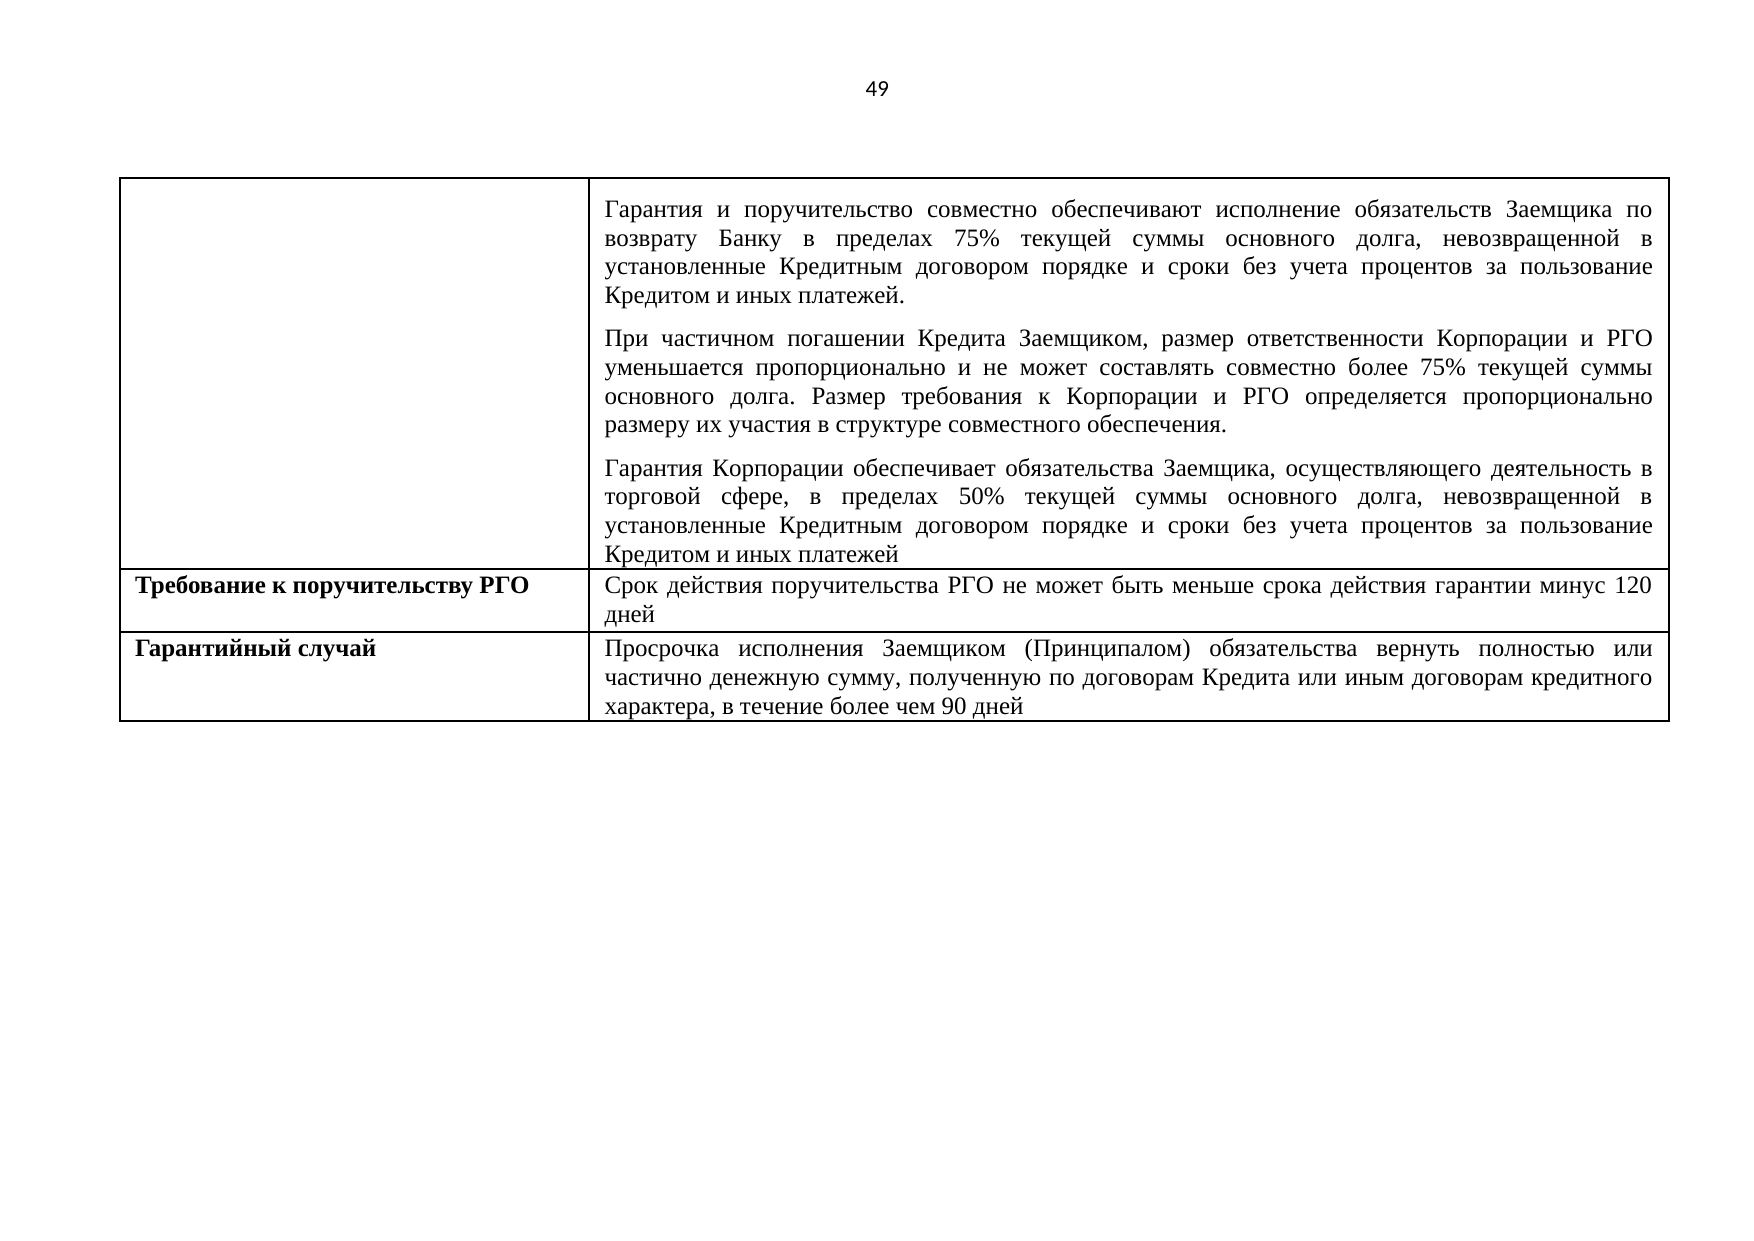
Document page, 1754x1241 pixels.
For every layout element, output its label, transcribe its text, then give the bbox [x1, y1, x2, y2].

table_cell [590, 179, 1668, 568]
table_cell Просрочка исполнения Заемщиком (Принципалом) обязательства вернуть полностью или частично денежную сумму, полученную по договорам Кредита или иным договорам кредитного характера, в течение более чем 90 дней [590, 633, 1668, 720]
table_cell Гарантийный случай [121, 633, 588, 720]
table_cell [121, 179, 588, 568]
table_cell Срок действия поручительства РГО не может быть меньше срока действия гарантии минус 120 дней [590, 570, 1668, 631]
table_cell Требование к поручительству РГО [121, 570, 588, 631]
